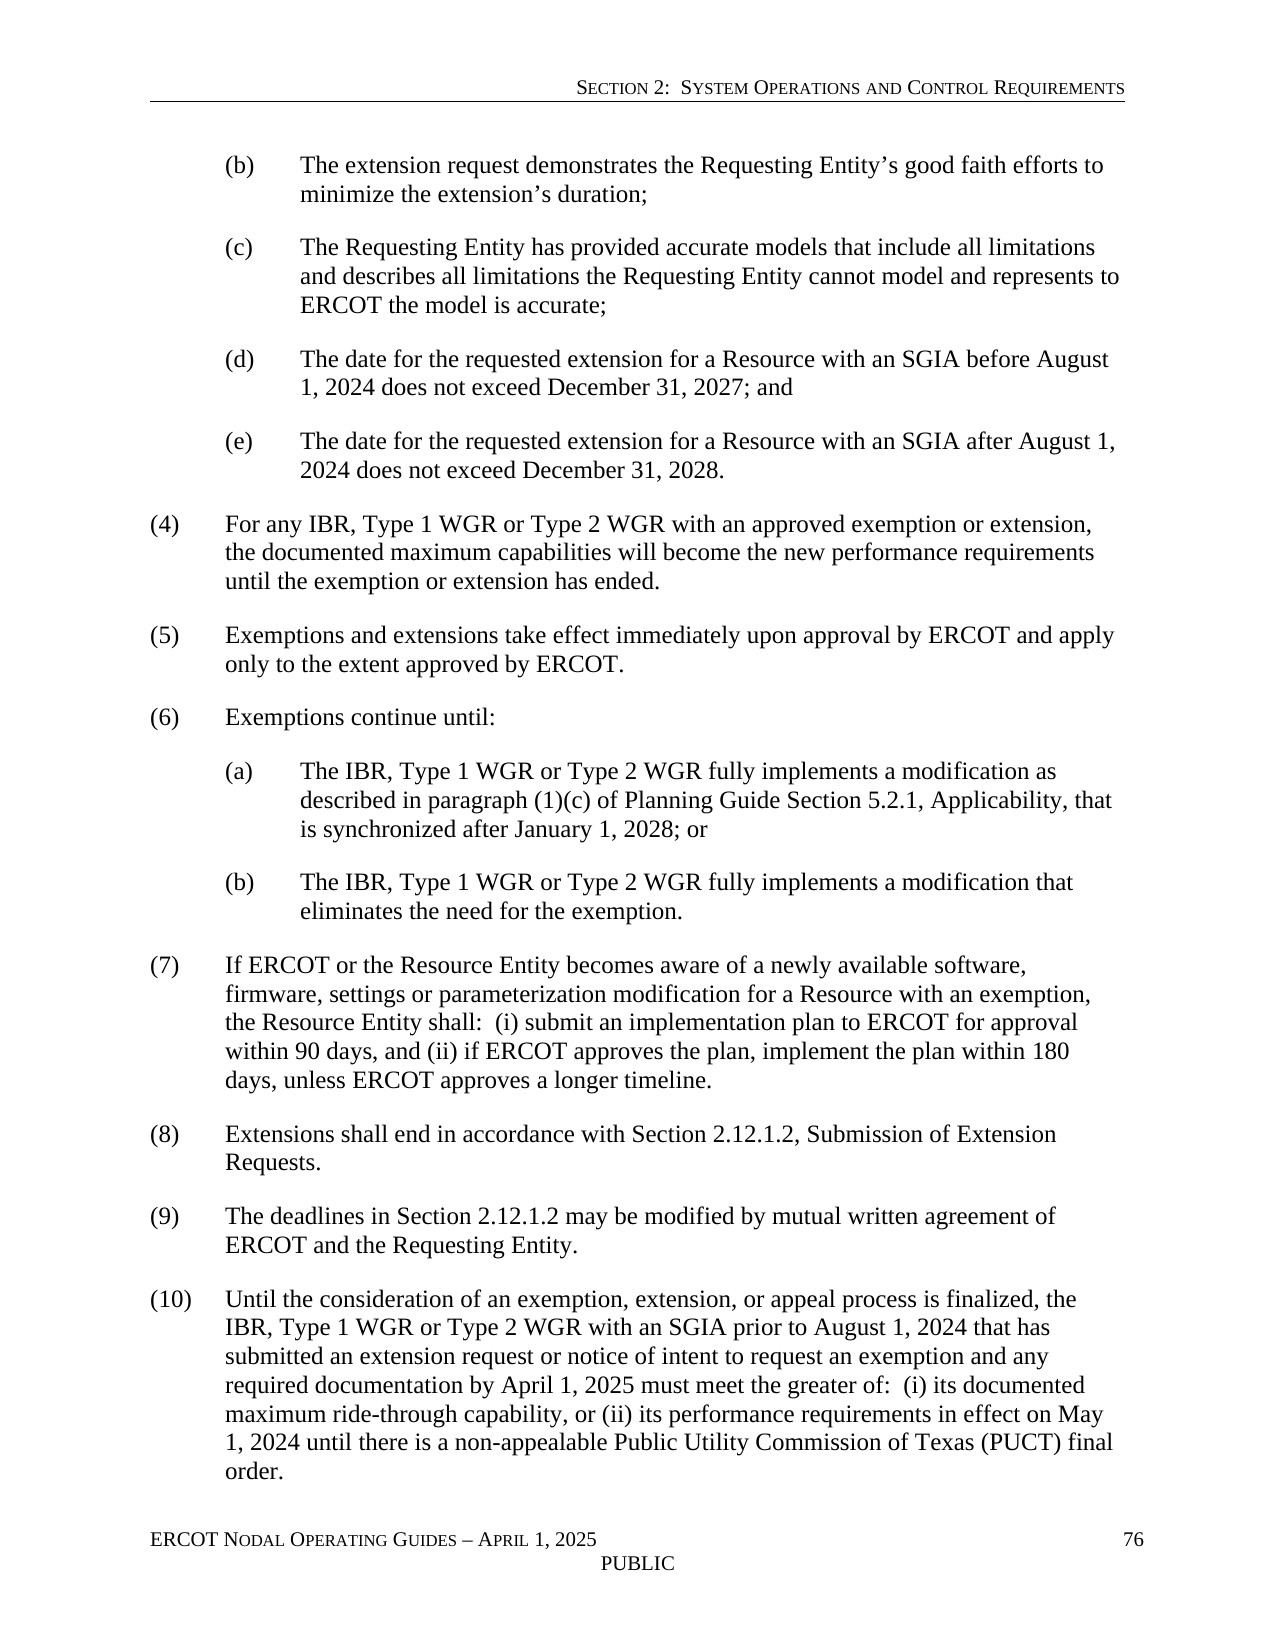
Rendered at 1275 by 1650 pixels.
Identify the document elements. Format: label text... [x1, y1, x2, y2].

text (7) If ERCOT or the Resource Entity becomes aware of a newly available software, firmware, settings or parameterization modification for a Resource with an exemption, the Resource Entity shall: (i) submit an implementation plan to ERCOT for approval within 90 days, and (ii) if ERCOT approves the plan, implement the plan within 180 days, unless ERCOT approves a longer timeline. [150, 950, 1125, 1094]
text (a) The IBR, Type 1 WGR or Type 2 WGR fully implements a modification as described in paragraph (1)(c) of Planning Guide Section 5.2.1, Applicability, that is synchronized after January 1, 2028; or [225, 756, 1125, 842]
text (e) The date for the requested extension for a Resource with an SGIA after August 1, 2024 does not exceed December 31, 2028. [150, 426, 1125, 484]
text (9) The deadlines in Section 2.12.1.2 may be modified by mutual written agreement of ERCOT and the Requesting Entity. [150, 1201, 1125, 1259]
text (b) The IBR, Type 1 WGR or Type 2 WGR fully implements a modification that eliminates the need for the exemption. [225, 867, 1125, 925]
text (4) For any IBR, Type 1 WGR or Type 2 WGR with an approved exemption or extension, the documented maximum capabilities will become the new performance requirements until the exemption or extension has ended. [150, 509, 1125, 595]
text (b) The extension request demonstrates the Requesting Entity’s good faith efforts to minimize the extension’s duration; [225, 150, 1125, 207]
text (5) Exemptions and extensions take effect immediately upon approval by ERCOT and apply only to the extent approved by ERCOT. [150, 620, 1125, 677]
text (d) The date for the requested extension for a Resource with an SGIA before August 1, 2024 does not exceed December 31, 2027; and [225, 344, 1125, 401]
text (6) Exemptions continue until: [150, 702, 1125, 731]
text (c) The Requesting Entity has provided accurate models that include all limitations and describes all limitations the Requesting Entity cannot model and represents to ERCOT the model is accurate; [225, 232, 1125, 319]
text (10) Until the consideration of an exemption, extension, or appeal process is finalized, the IBR, Type 1 WGR or Type 2 WGR with an SGIA prior to August 1, 2024 that has submitted an extension request or notice of intent to request an exemption and any required documentation by April 1, 2025 must meet the greater of: (i) its documented maximum ride-through capability, or (ii) its performance requirements in effect on May 1, 2024 until there is a non-appealable Public Utility Commission of Texas (PUCT) final order. [150, 1284, 1125, 1485]
text (8) Extensions shall end in accordance with Section 2.12.1.2, Submission of Extension Requests. [150, 1119, 1125, 1176]
